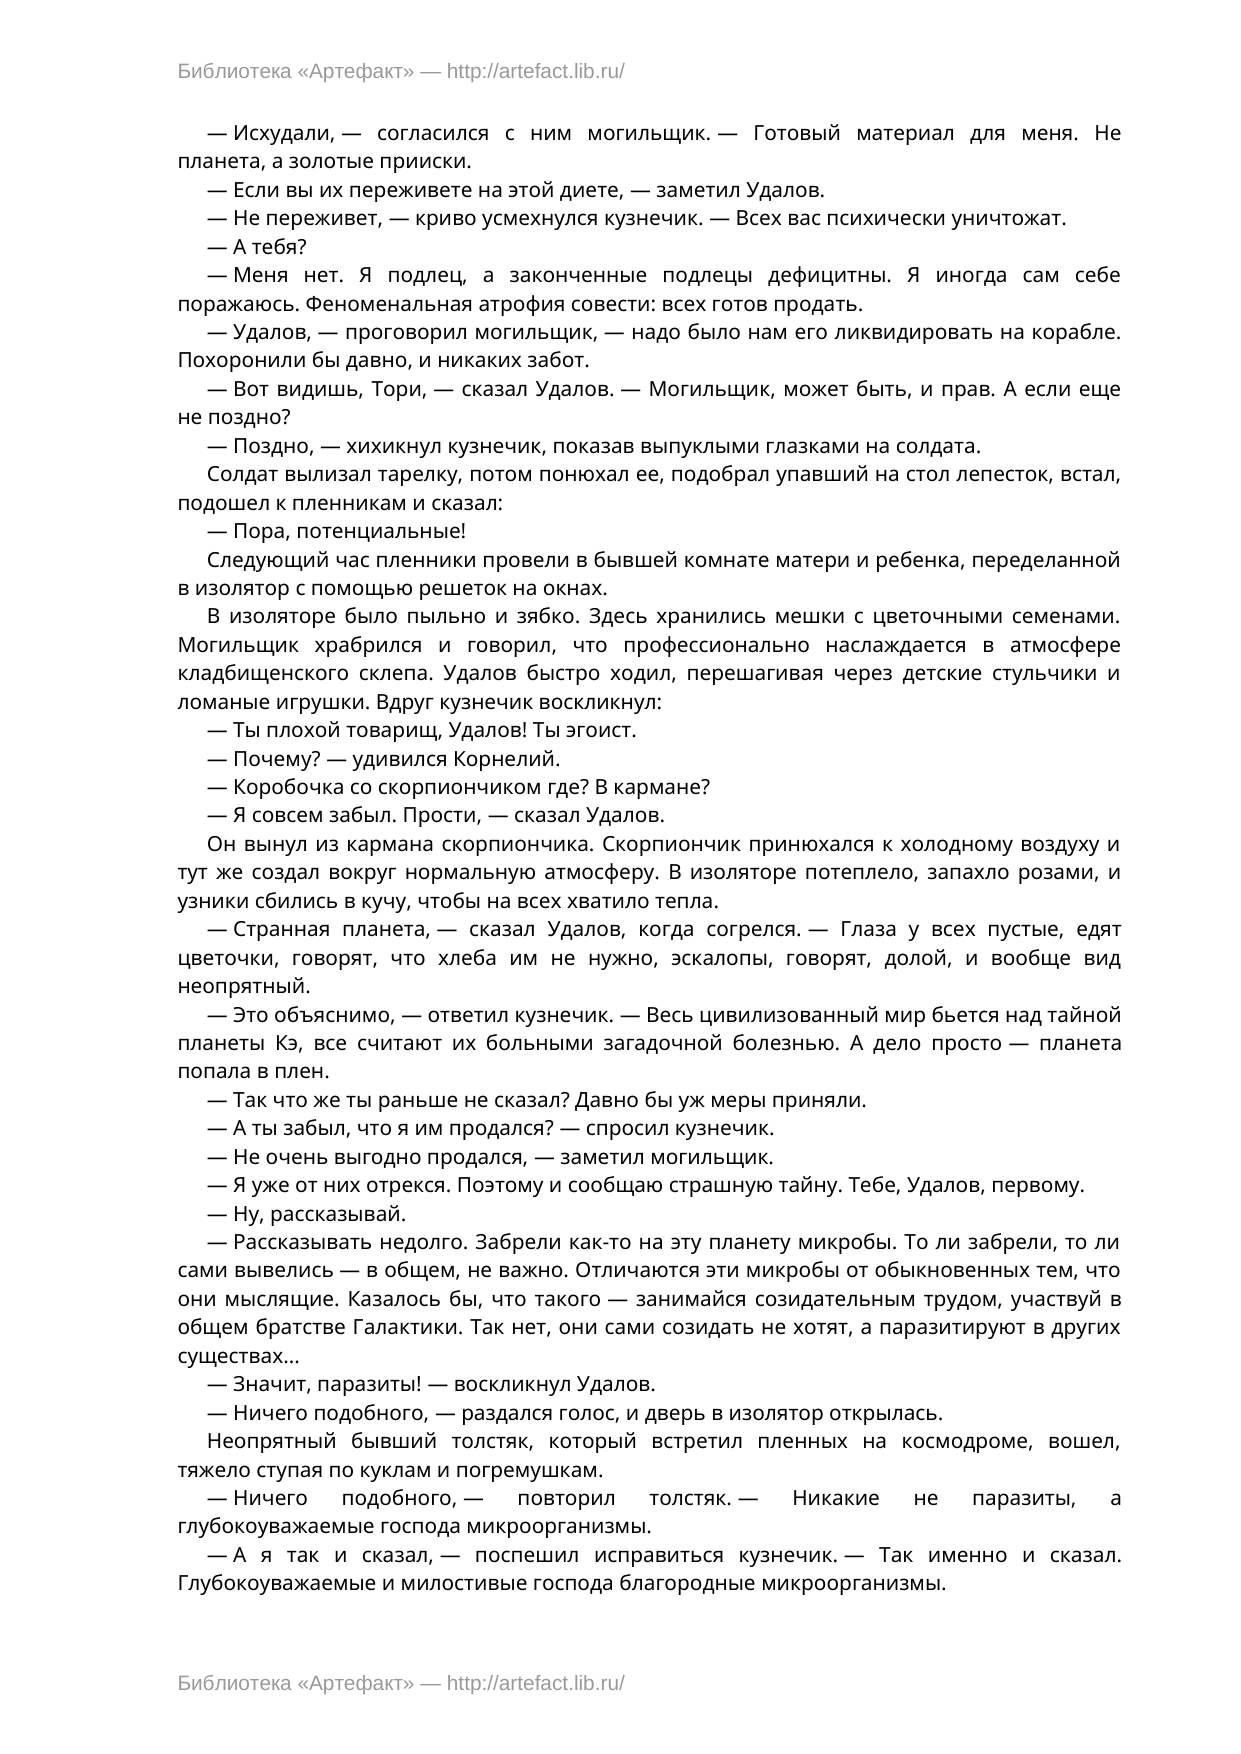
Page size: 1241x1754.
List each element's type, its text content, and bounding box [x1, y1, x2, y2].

text — Ты плохой товарищ, Удалов! Ты эгоист. [177, 715, 1122, 744]
text — Я уже от них отрекся. Поэтому и сообщаю страшную тайну. Тебе, Удалов, первому. [177, 1170, 1122, 1199]
text — А тебя? [177, 232, 1122, 260]
text — Рассказывать недолго. Забрели как-то на эту планету микробы. То ли забрели, то ли сами вывелись — в общем, не важно. Отличаются эти микробы от обыкновенных тем, что они мыслящие. Казалось бы, что такого — занимайся созидательным трудом, участвуй в общем братстве Галактики. Так нет, они сами созидать не хотят, а паразитируют в других существах... [177, 1227, 1122, 1369]
text Солдат вылизал тарелку, потом понюхал ее, подобрал упавший на стол лепесток, встал, подошел к пленникам и сказал: [177, 459, 1122, 516]
text — Ничего подобного, — повторил толстяк. — Никакие не паразиты, а глубокоуважаемые господа микроорганизмы. [177, 1483, 1122, 1540]
text — А ты забыл, что я им продался? — спросил кузнечик. [177, 1113, 1122, 1142]
text — Коробочка со скорпиончиком где? В кармане? [177, 772, 1122, 801]
text — А я так и сказал, — поспешил исправиться кузнечик. — Так именно и сказал. Глубокоуважаемые и милостивые господа благородные микроорганизмы. [177, 1540, 1122, 1597]
text — Ну, рассказывай. [177, 1199, 1122, 1227]
text Следующий час пленники провели в бывшей комнате матери и ребенка, переделанной в изолятор с помощью решеток на окнах. [177, 545, 1122, 602]
text — Меня нет. Я подлец, а законченные подлецы дефицитны. Я иногда сам себе поражаюсь. Феноменальная атрофия совести: всех готов продать. [177, 260, 1122, 317]
text — Не очень выгодно продался, — заметил могильщик. [177, 1142, 1122, 1170]
text — Удалов, — проговорил могильщик, — надо было нам его ликвидировать на корабле. Похоронили бы давно, и никаких забот. [177, 317, 1122, 374]
text Он вынул из кармана скорпиончика. Скорпиончик принюхался к холодному воздуху и тут же создал вокруг нормальную атмосферу. В изоляторе потеплело, запахло розами, и узники сбились в кучу, чтобы на всех хватило тепла. [177, 829, 1122, 914]
text — Пора, потенциальные! [177, 516, 1122, 545]
text — Это объяснимо, — ответил кузнечик. — Весь цивилизованный мир бьется над тайной планеты Кэ, все считают их больными загадочной болезнью. А дело просто — планета попала в плен. [177, 1000, 1122, 1085]
text — Я совсем забыл. Прости, — сказал Удалов. [177, 801, 1122, 829]
text — Вот видишь, Тори, — сказал Удалов. — Могильщик, может быть, и прав. А если еще не поздно? [177, 374, 1122, 431]
text — Если вы их переживете на этой диете, — заметил Удалов. [177, 175, 1122, 203]
text — Почему? — удивился Корнелий. [177, 744, 1122, 772]
text — Ничего подобного, — раздался голос, и дверь в изолятор открылась. [177, 1398, 1122, 1426]
text — Не переживет, — криво усмехнулся кузнечик. — Всех вас психически уничтожат. [177, 203, 1122, 232]
text — Значит, паразиты! — воскликнул Удалов. [177, 1369, 1122, 1398]
text — Так что же ты раньше не сказал? Давно бы уж меры приняли. [177, 1085, 1122, 1113]
text — Исхудали, — согласился с ним могильщик. — Готовый материал для меня. Не планета, а золотые прииски. [177, 118, 1122, 175]
text Неопрятный бывший толстяк, который встретил пленных на космодроме, вошел, тяжело ступая по куклам и погремушкам. [177, 1426, 1122, 1483]
text — Поздно, — хихикнул кузнечик, показав выпуклыми глазками на солдата. [177, 431, 1122, 459]
text — Странная планета, — сказал Удалов, когда согрелся. — Глаза у всех пустые, едят цветочки, говорят, что хлеба им не нужно, эскалопы, говорят, долой, и вообще вид неопрятный. [177, 914, 1122, 1000]
text В изоляторе было пыльно и зябко. Здесь хранились мешки с цветочными семенами. Могильщик храбрился и говорил, что профессионально наслаждается в атмосфере кладбищенского склепа. Удалов быстро ходил, перешагивая через детские стульчики и ломаные игрушки. Вдруг кузнечик воскликнул: [177, 602, 1122, 715]
